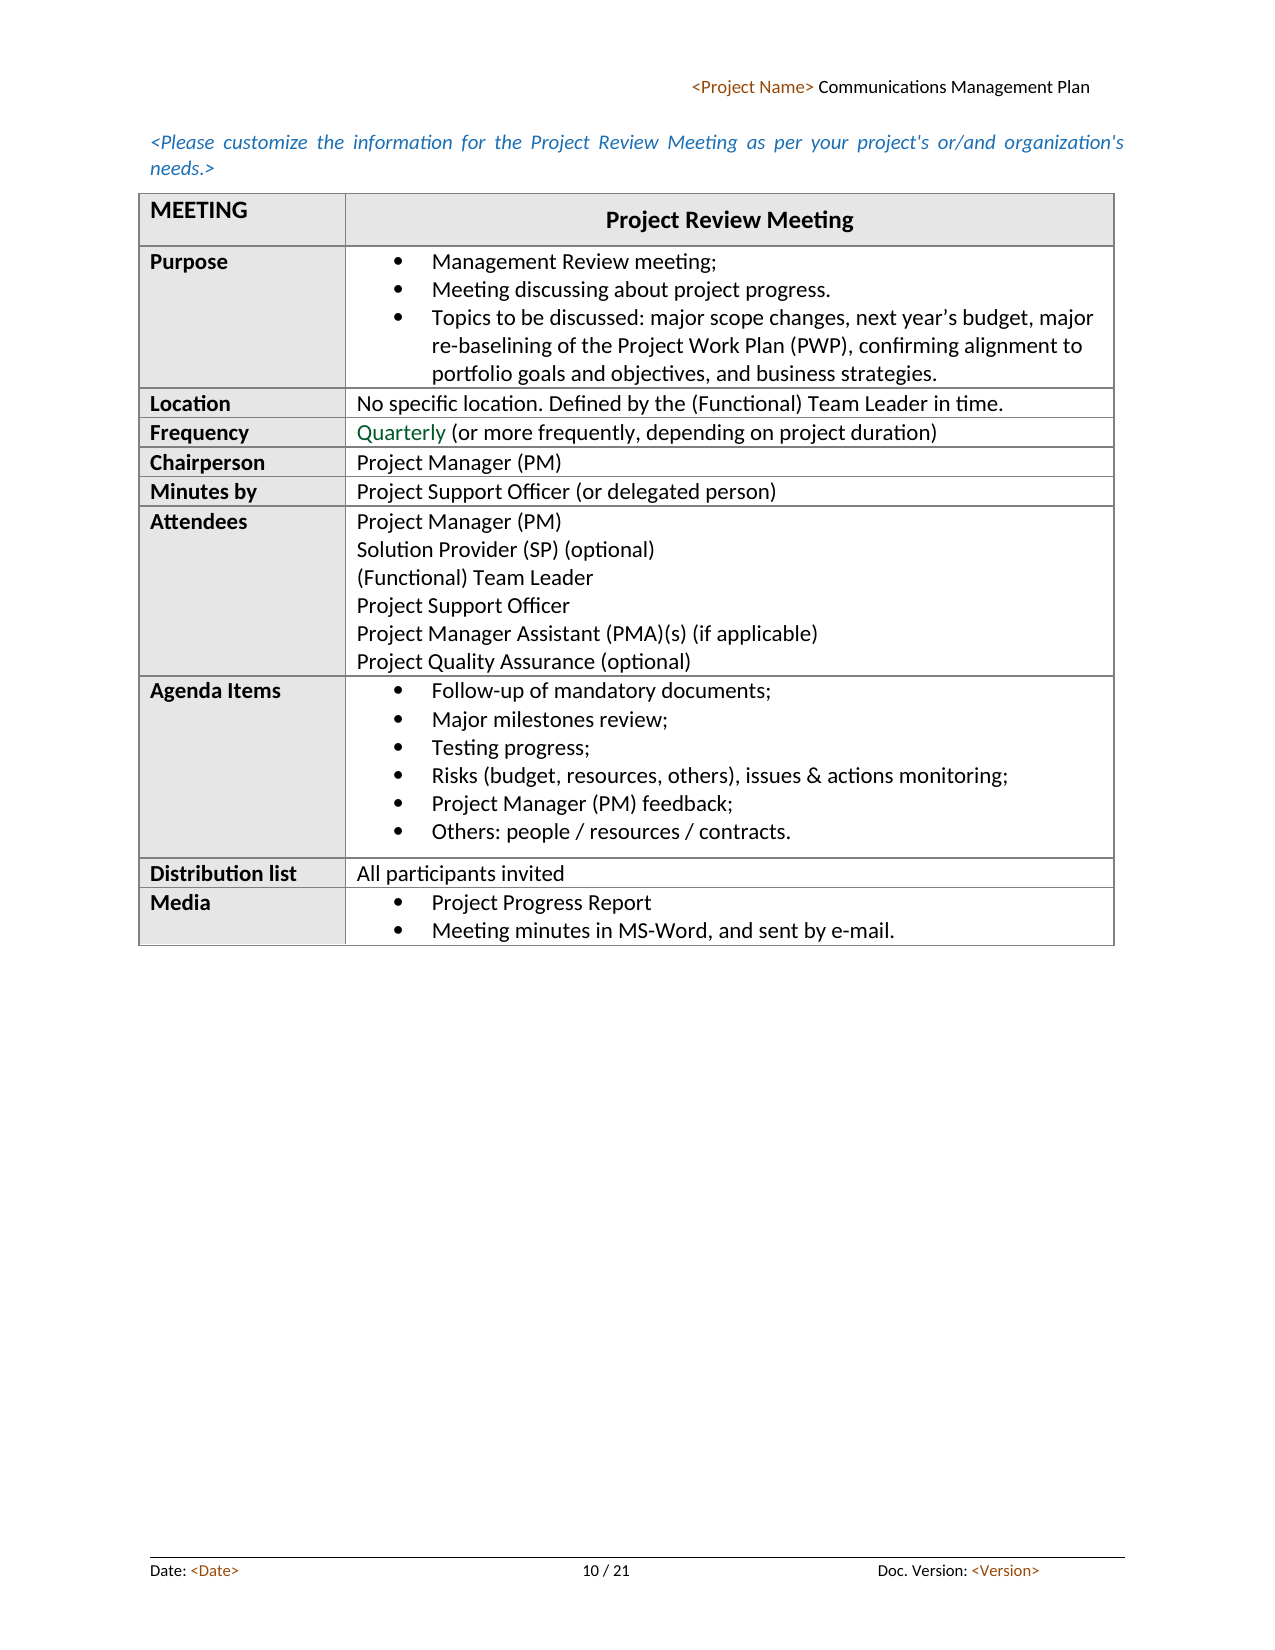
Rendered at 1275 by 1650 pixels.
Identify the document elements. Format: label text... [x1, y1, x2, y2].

table_cell Frequency [140, 418, 345, 446]
table_cell Minutes by [140, 477, 345, 505]
table_cell Distribution list [140, 859, 345, 887]
table_cell Follow-up of mandatory documents; Major milestones review; Testing progress; Risks (budget, resources, others), issues & actions monitoring; Project Manager (PM) feedback; Others: people / resources / contracts. [346, 677, 1113, 857]
table_cell Project Progress Report Meeting minutes in MS-Word, and sent by e-mail. [346, 888, 1113, 944]
table_cell Attendees [140, 507, 345, 675]
table_cell Chairperson [140, 448, 345, 476]
table_cell Location [140, 389, 345, 417]
text <Please customize the information for the Project Review Meeting as per your project's or/and organization's needs.> [150, 129, 1125, 180]
table_cell Agenda Items [140, 677, 345, 857]
table_cell Management Review meeting; Meeting discussing about project progress. Topics to be discussed: major scope changes, next year’s budget, major re-baselining of the Project Work Plan (PWP), confirming alignment to portfolio goals and objectives, and business strategies. [346, 247, 1113, 387]
table_cell Purpose [140, 247, 345, 387]
table_header Project Review Meeting [346, 194, 1113, 245]
table_cell Quarterly (or more frequently, depending on project duration) [346, 418, 1113, 446]
table_header MEETING [140, 194, 345, 245]
table_cell All participants invited [346, 859, 1113, 887]
table_cell Media [140, 888, 345, 944]
table_cell Project Support Officer (or delegated person) [346, 477, 1113, 505]
table_cell Project Manager (PM) [346, 448, 1113, 476]
table_cell Project Manager (PM) Solution Provider (SP) (optional) (Functional) Team Leader Project Support Officer Project Manager Assistant (PMA)(s) (if applicable) Project Quality Assurance (optional) [346, 507, 1113, 675]
table_cell No specific location. Defined by the (Functional) Team Leader in time. [346, 389, 1113, 417]
